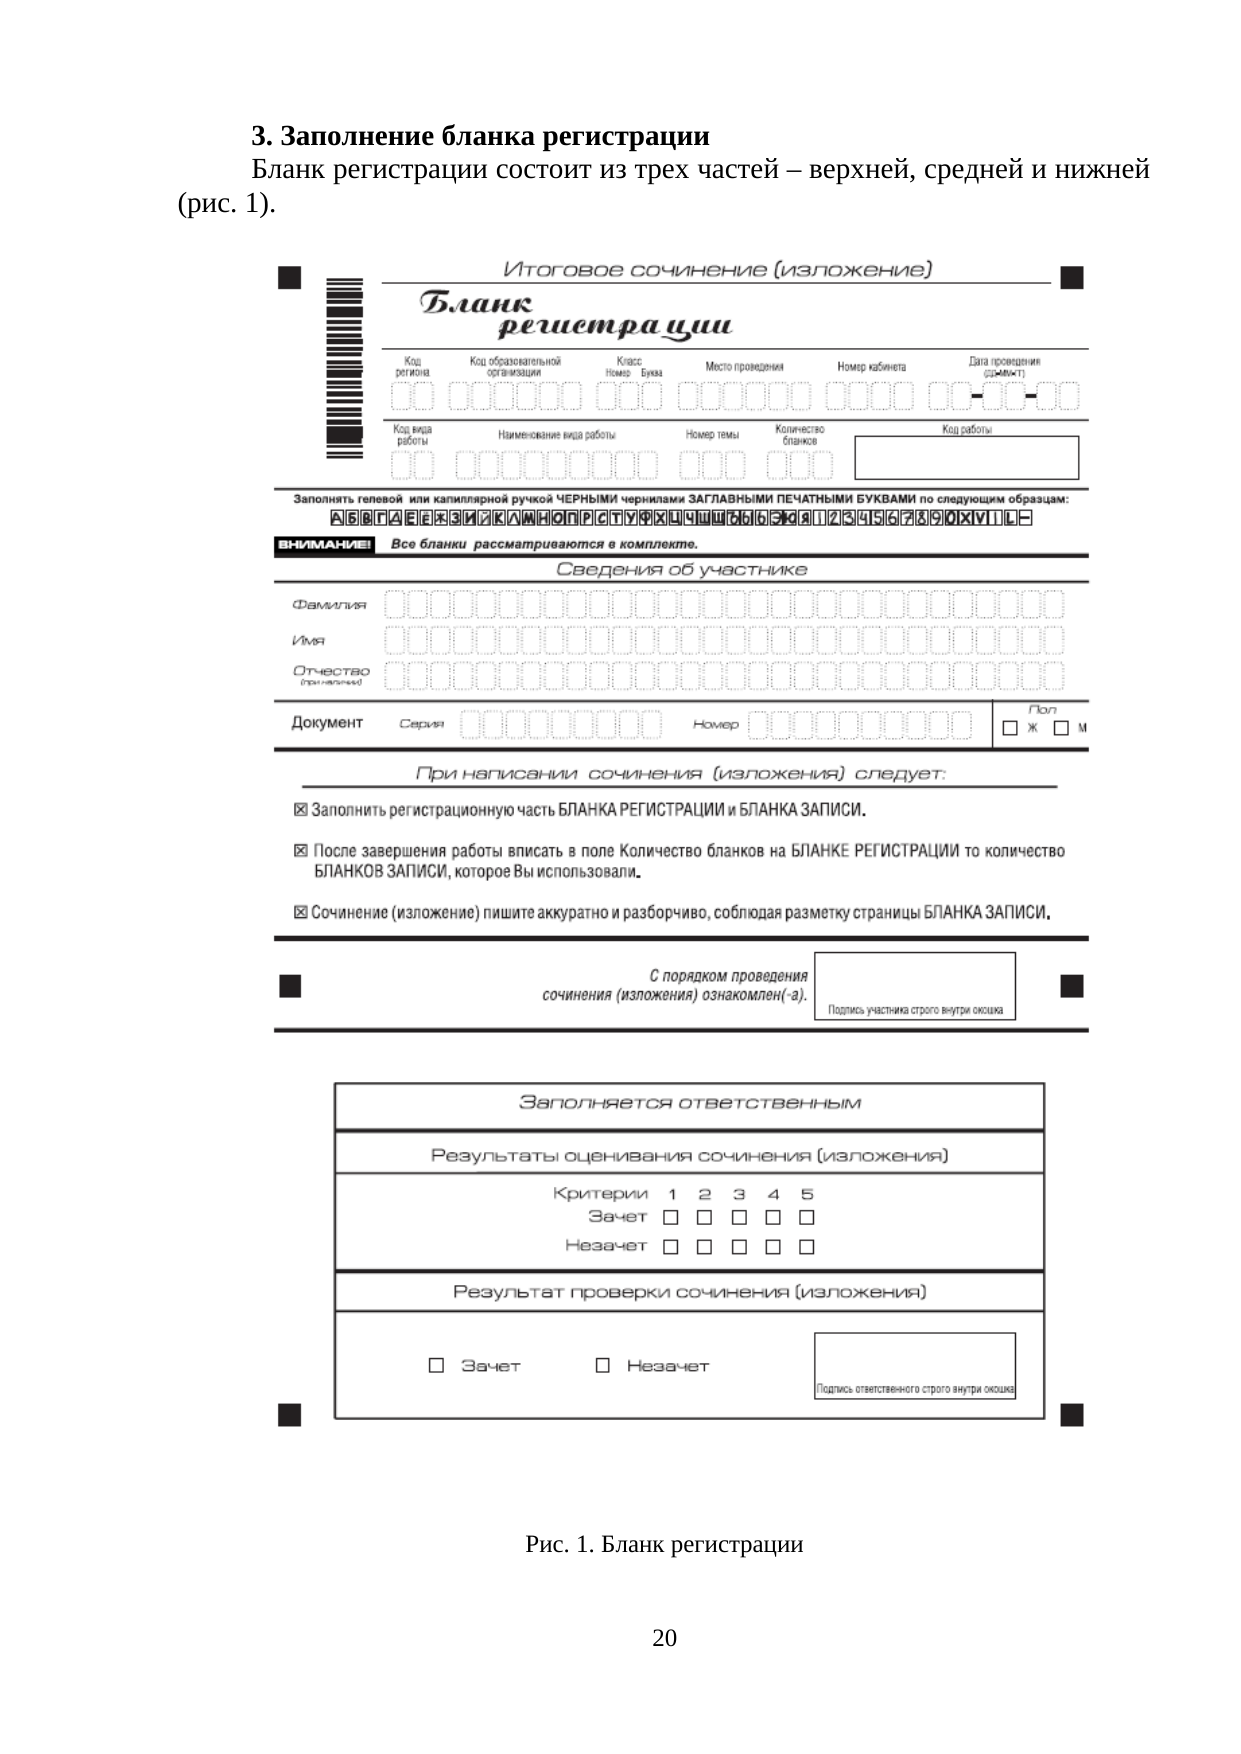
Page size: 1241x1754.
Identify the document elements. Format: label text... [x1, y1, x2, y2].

text Бланк регистрации состоит из трех частей – верхней, средней и нижней (рис. 1). [177, 152, 1152, 219]
text 3. Заполнение бланка регистрации [177, 118, 1152, 152]
text Рис. 1. Бланк регистрации [177, 1529, 1152, 1557]
picture [250, 218, 1116, 1471]
